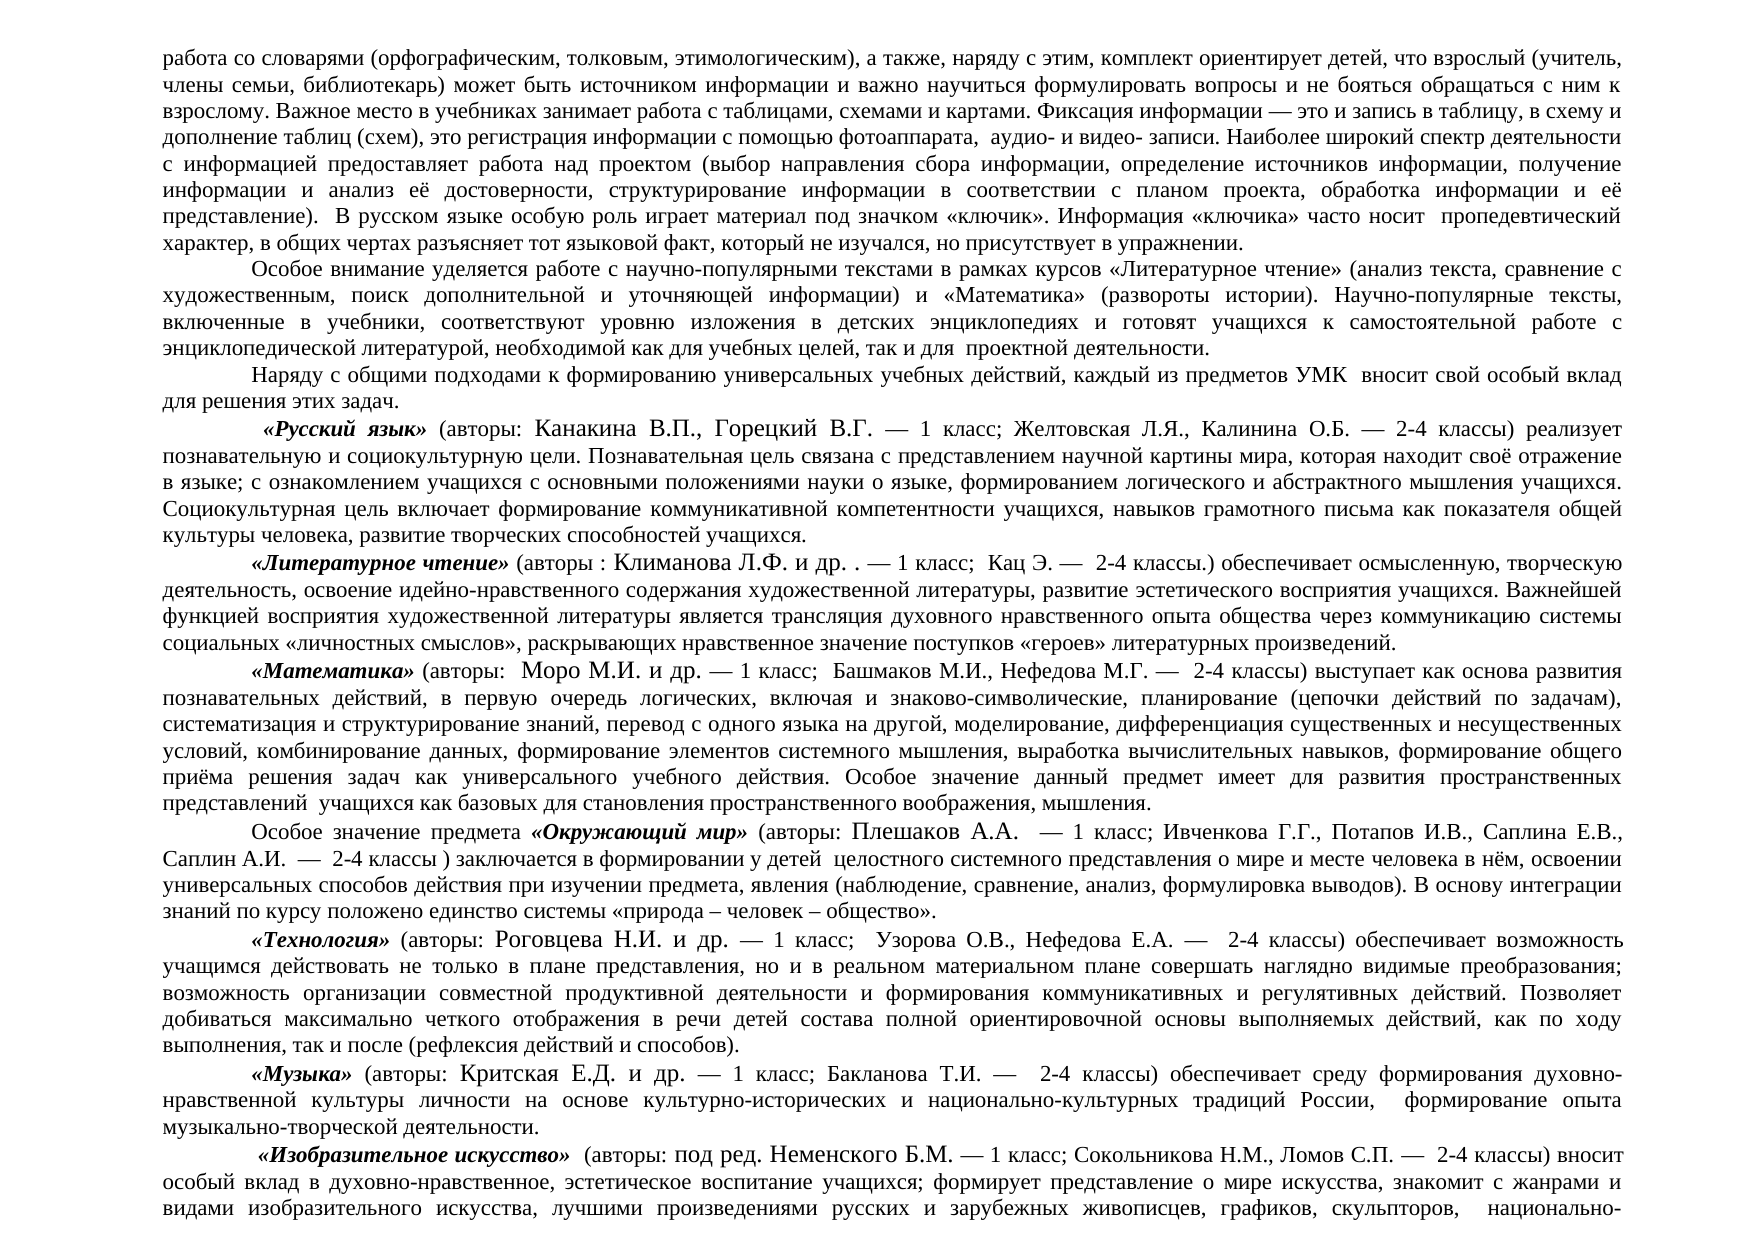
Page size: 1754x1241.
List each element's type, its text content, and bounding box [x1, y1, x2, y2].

text Наряду с общими подходами к формированию универсальных учебных действий, каждый из предметов УМК вносит свой особый вклад для решения этих задач. [162, 361, 1624, 413]
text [162, 44, 1624, 255]
text Особое внимание уделяется работе с научно-популярными текстами в рамках курсов «Литературное чтение» (анализ текста, сравнение с художественным, поиск дополнительной и уточняющей информации) и «Математика» (развороты истории). Научно-популярные тексты, включенные в учебники, соответствуют уровню изложения в детских энциклопедиях и готовят учащихся к самостоятельной работе с энциклопедической литературой, необходимой как для учебных целей, так и для проектной деятельности. [162, 255, 1624, 361]
text «Русский язык» (авторы: Канакина В.П., Горецкий В.Г. — 1 класс; Желтовская Л.Я., Калинина О.Б. — 2-4 классы) реализует познавательную и социокультурную цели. Познавательная цель связана с представлением научной картины мира, которая находит своё отражение в языке; с ознакомлением учащихся с основными положениями науки о языке, формированием логического и абстрактного мышления учащихся. Социокультурная цель включает формирование коммуникативной компетентности учащихся, навыков грамотного письма как показателя общей культуры человека, развитие творческих способностей учащихся. [162, 413, 1624, 547]
text Особое значение предмета «Окружающий мир» (авторы: Плешаков А.А. — 1 класс; Ивченкова Г.Г., Потапов И.В., Саплина Е.В., Саплин А.И. — 2-4 классы ) заключается в формировании у детей целостного системного представления о мире и месте человека в нём, освоении универсальных способов действия при изучении предмета, явления (наблюдение, сравнение, анализ, формулировка выводов). В основу интеграции знаний по курсу положено единство системы «природа – человек – общество». [162, 816, 1624, 924]
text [162, 1139, 1624, 1221]
text «Технология» (авторы: Роговцева Н.И. и др. — 1 класс; Узорова О.В., Нефедова Е.А. — 2-4 классы) обеспечивает возможность учащимся действовать не только в плане представления, но и в реальном материальном плане совершать наглядно видимые преобразования; возможность организации совместной продуктивной деятельности и формирования коммуникативных и регулятивных действий. Позволяет добиваться максимально четкого отображения в речи детей состава полной ориентировочной основы выполняемых действий, как по ходу выполнения, так и после (рефлексия действий и способов). [162, 924, 1624, 1058]
text «Литературное чтение» (авторы : Климанова Л.Ф. и др. . — 1 класс; Кац Э. — 2-4 классы.) обеспечивает осмысленную, творческую деятельность, освоение идейно-нравственного содержания художественной литературы, развитие эстетического восприятия учащихся. Важнейшей функцией восприятия художественной литературы является трансляция духовного нравственного опыта общества через коммуникацию системы социальных «личностных смыслов», раскрывающих нравственное значение поступков «героев» литературных произведений. [162, 547, 1624, 655]
text «Математика» (авторы: Моро М.И. и др. — 1 класс; Башмаков М.И., Нефедова М.Г. — 2-4 классы) выступает как основа развития познавательных действий, в первую очередь логических, включая и знаково-символические, планирование (цепочки действий по задачам), систематизация и структурирование знаний, перевод с одного языка на другой, моделирование, дифференциация существенных и несущественных условий, комбинирование данных, формирование элементов системного мышления, выработка вычислительных навыков, формирование общего приёма решения задач как универсального учебного действия. Особое значение данный предмет имеет для развития пространственных представлений учащихся как базовых для становления пространственного воображения, мышления. [162, 655, 1624, 816]
text «Музыка» (авторы: Критская Е.Д. и др. — 1 класс; Бакланова Т.И. — 2-4 классы) обеспечивает среду формирования духовно-нравственной культуры личности на основе культурно-исторических и национально-культурных традиций России, формирование опыта музыкально-творческой деятельности. [162, 1058, 1624, 1139]
